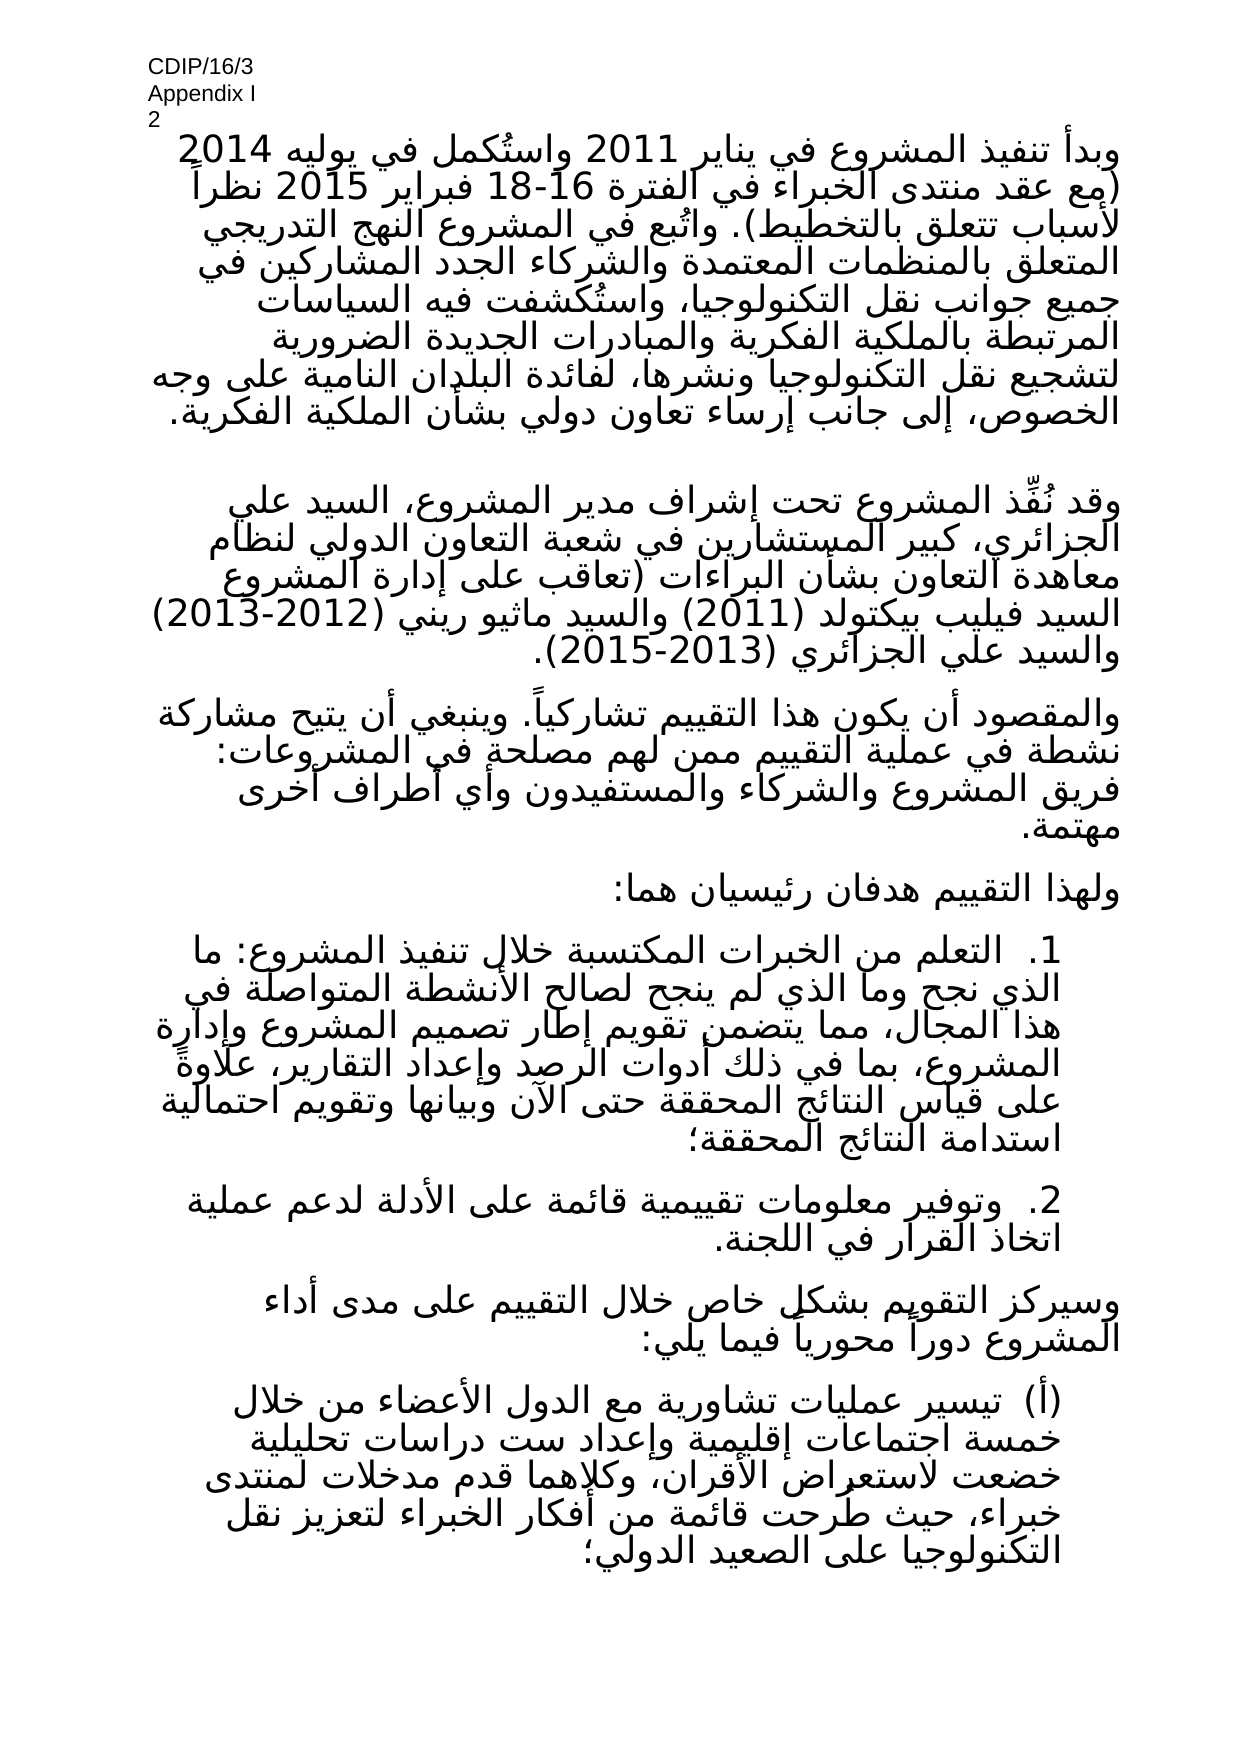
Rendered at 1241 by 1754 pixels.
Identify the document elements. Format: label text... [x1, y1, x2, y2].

text وقد نُفِّذ المشروع تحت إشراف مدير المشروع، السيد علي الجزائري، كبير المستشارين في شعبة التعاون الدولي لنظام معاهدة التعاون بشأن البراءات (تعاقب على إدارة المشروع السيد فيليب بيكتولد (2011) والسيد ماثيو ريني (2012-2013) والسيد علي الجزائري (2013-2015). [148, 483, 1122, 671]
text 1. التعلم من الخبرات المكتسبة خلال تنفيذ المشروع: ما الذي نجح وما الذي لم ينجح لصالح الأنشطة المتواصلة في هذا المجال، مما يتضمن تقويم إطار تصميم المشروع وإدارة المشروع، بما في ذلك أدوات الرصد وإعداد التقارير، علاوةً على قياس النتائج المحققة حتى الآن وبيانها وتقويم احتمالية استدامة النتائج المحققة؛ [148, 933, 1063, 1158]
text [148, 132, 1122, 432]
text (أ) تيسير عمليات تشاورية مع الدول الأعضاء من خلال خمسة اجتماعات إقليمية وإعداد ست دراسات تحليلية خضعت لاستعراض الأقران، وكلاهما قدم مدخلات لمنتدى خبراء، حيث طُرحت قائمة من أفكار الخبراء لتعزيز نقل التكنولوجيا على الصعيد الدولي؛ [148, 1383, 1063, 1571]
text 2. وتوفير معلومات تقييمية قائمة على الأدلة لدعم عملية اتخاذ القرار في اللجنة. [148, 1183, 1063, 1258]
text وسيركز التقويم بشكل خاص خلال التقييم على مدى أداء المشروع دوراً محورياً فيما يلي: [148, 1283, 1122, 1358]
text والمقصود أن يكون هذا التقييم تشاركياً. وينبغي أن يتيح مشاركة نشطة في عملية التقييم ممن لهم مصلحة في المشروعات: فريق المشروع والشركاء والمستفيدون وأي أطراف أخرى مهتمة. [148, 696, 1122, 846]
text ولهذا التقييم هدفان رئيسيان هما: [148, 871, 1122, 908]
